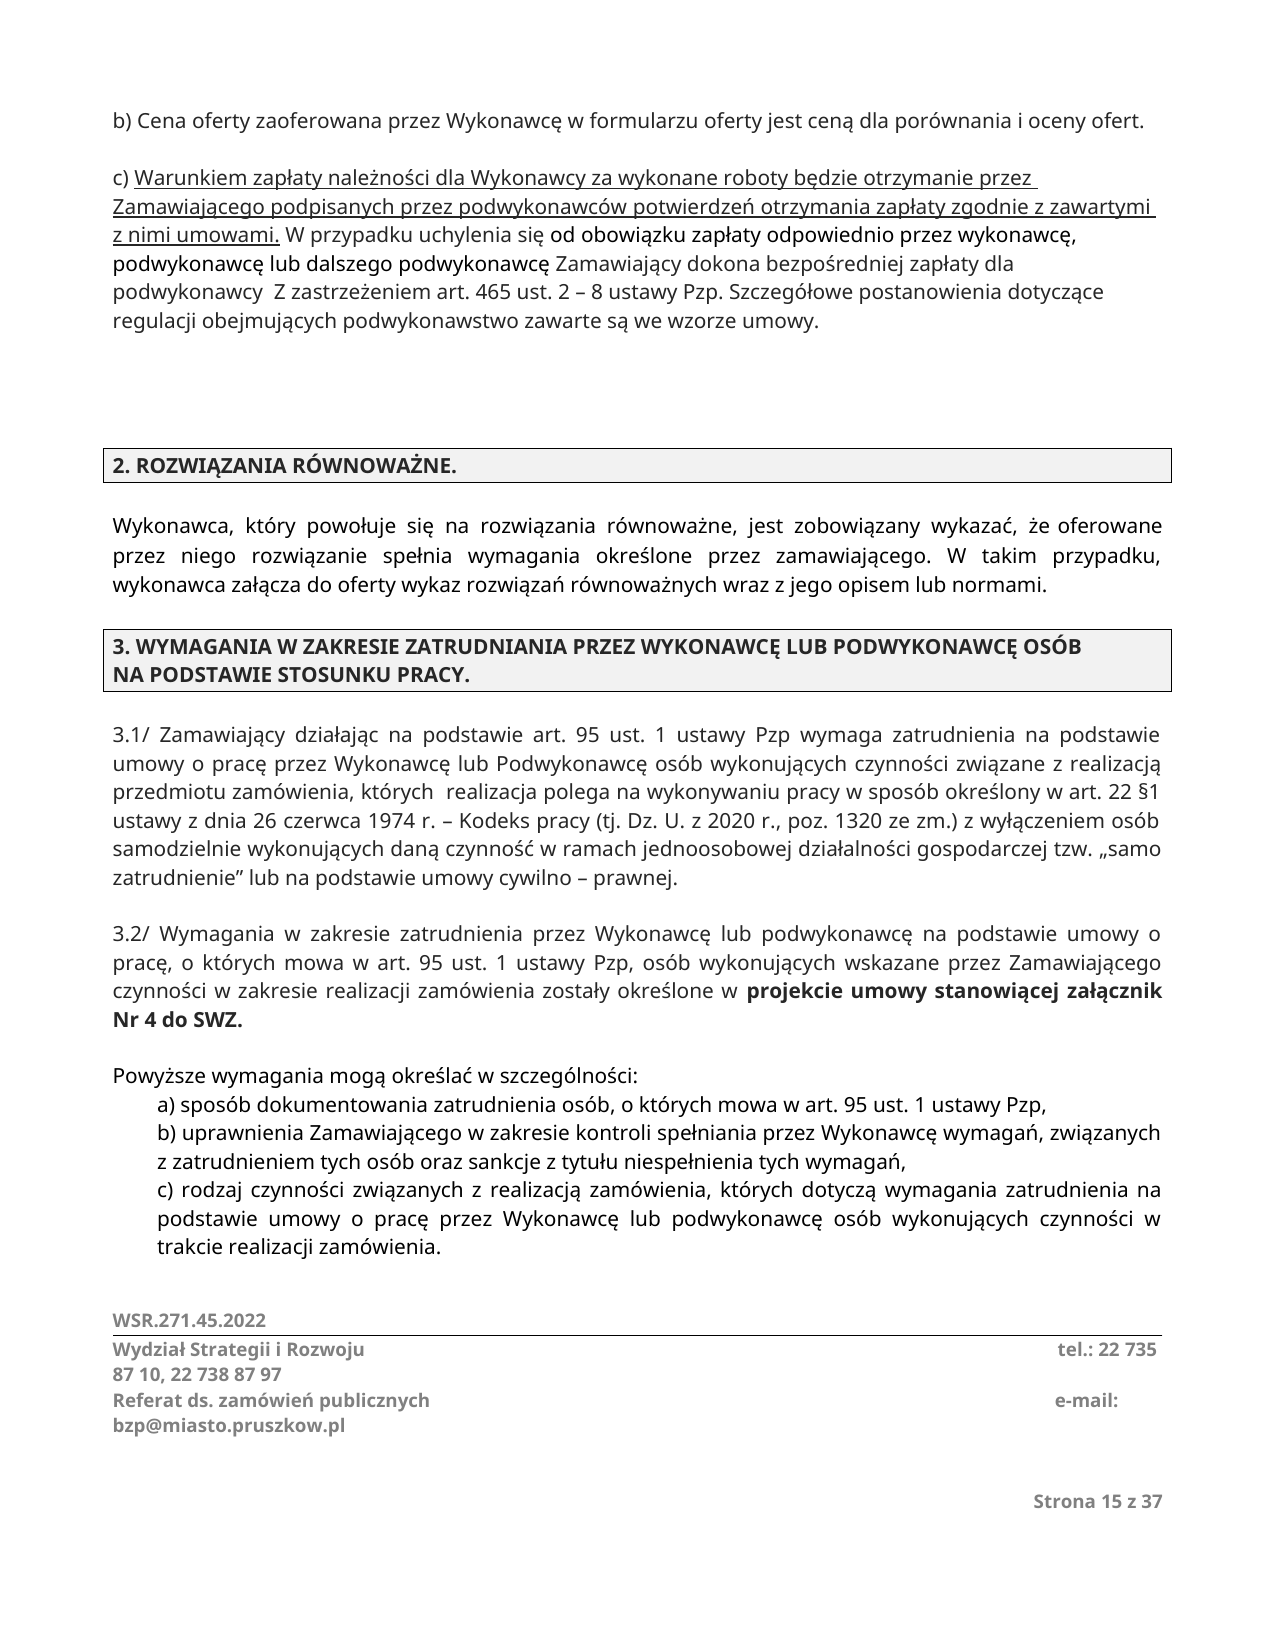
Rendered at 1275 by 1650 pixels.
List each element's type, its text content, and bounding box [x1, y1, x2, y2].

text b) Cena oferty zaoferowana przez Wykonawcę w formularzu oferty jest ceną dla porównania i oceny ofert. [112, 107, 1162, 135]
text b) uprawnienia Zamawiającego w zakresie kontroli spełniania przez Wykonawcę wymagań, związanych z zatrudnieniem tych osób oraz sankcje z tytułu niespełnienia tych wymagań, [157, 1118, 1162, 1175]
text NA PODSTAWIE STOSUNKU PRACY. [104, 657, 1171, 691]
text 3.1/ Zamawiający działając na podstawie art. 95 ust. 1 ustawy Pzp wymaga zatrudnienia na podstawie umowy o pracę przez Wykonawcę lub Podwykonawcę osób wykonujących czynności związane z realizacją przedmiotu zamówienia, których realizacja polega na wykonywaniu pracy w sposób określony w art. 22 §1 ustawy z dnia 26 czerwca 1974 r. – Kodeks pracy (tj. Dz. U. z 2020 r., poz. 1320 ze zm.) z wyłączeniem osób samodzielnie wykonujących daną czynność w ramach jednoosobowej działalności gospodarczej tzw. „samo zatrudnienie” lub na podstawie umowy cywilno – prawnej. [112, 720, 1162, 891]
text c) rodzaj czynności związanych z realizacją zamówienia, których dotyczą wymagania zatrudnienia na podstawie umowy o pracę przez Wykonawcę lub podwykonawcę osób wykonujących czynności w trakcie realizacji zamówienia. [157, 1175, 1162, 1261]
text a) sposób dokumentowania zatrudnienia osób, o których mowa w art. 95 ust. 1 ustawy Pzp, [157, 1090, 1162, 1118]
text c) Warunkiem zapłaty należności dla Wykonawcy za wykonane roboty będzie otrzymanie przez Zamawiającego podpisanych przez podwykonawców potwierdzeń otrzymania zapłaty zgodnie z zawartymi z nimi umowami. W przypadku uchylenia się od obowiązku zapłaty odpowiednio przez wykonawcę, podwykonawcę lub dalszego podwykonawcę Zamawiający dokona bezpośredniej zapłaty dla podwykonawcy Z zastrzeżeniem art. 465 ust. 2 – 8 ustawy Pzp. Szczegółowe postanowienia dotyczące regulacji obejmujących podwykonawstwo zawarte są we wzorze umowy. [112, 163, 1162, 334]
text 2. ROZWIĄZANIA RÓWNOWAŻNE. [104, 449, 1171, 482]
text Powyższe wymagania mogą określać w szczególności: [112, 1062, 1162, 1090]
text 3.2/ Wymagania w zakresie zatrudnienia przez Wykonawcę lub podwykonawcę na podstawie umowy o pracę, o których mowa w art. 95 ust. 1 ustawy Pzp, osób wykonujących wskazane przez Zamawiającego czynności w zakresie realizacji zamówienia zostały określone w projekcie umowy stanowiącej załącznik Nr 4 do SWZ. [112, 919, 1162, 1033]
text 3. WYMAGANIA W ZAKRESIE ZATRUDNIANIA PRZEZ WYKONAWCĘ LUB PODWYKONAWCĘ OSÓB [104, 630, 1171, 657]
text Wykonawca, który powołuje się na rozwiązania równoważne, jest zobowiązany wykazać, że oferowane przez niego rozwiązanie spełnia wymagania określone przez zamawiającego. W takim przypadku, wykonawca załącza do oferty wykaz rozwiązań równoważnych wraz z jego opisem lub normami. [112, 511, 1162, 599]
